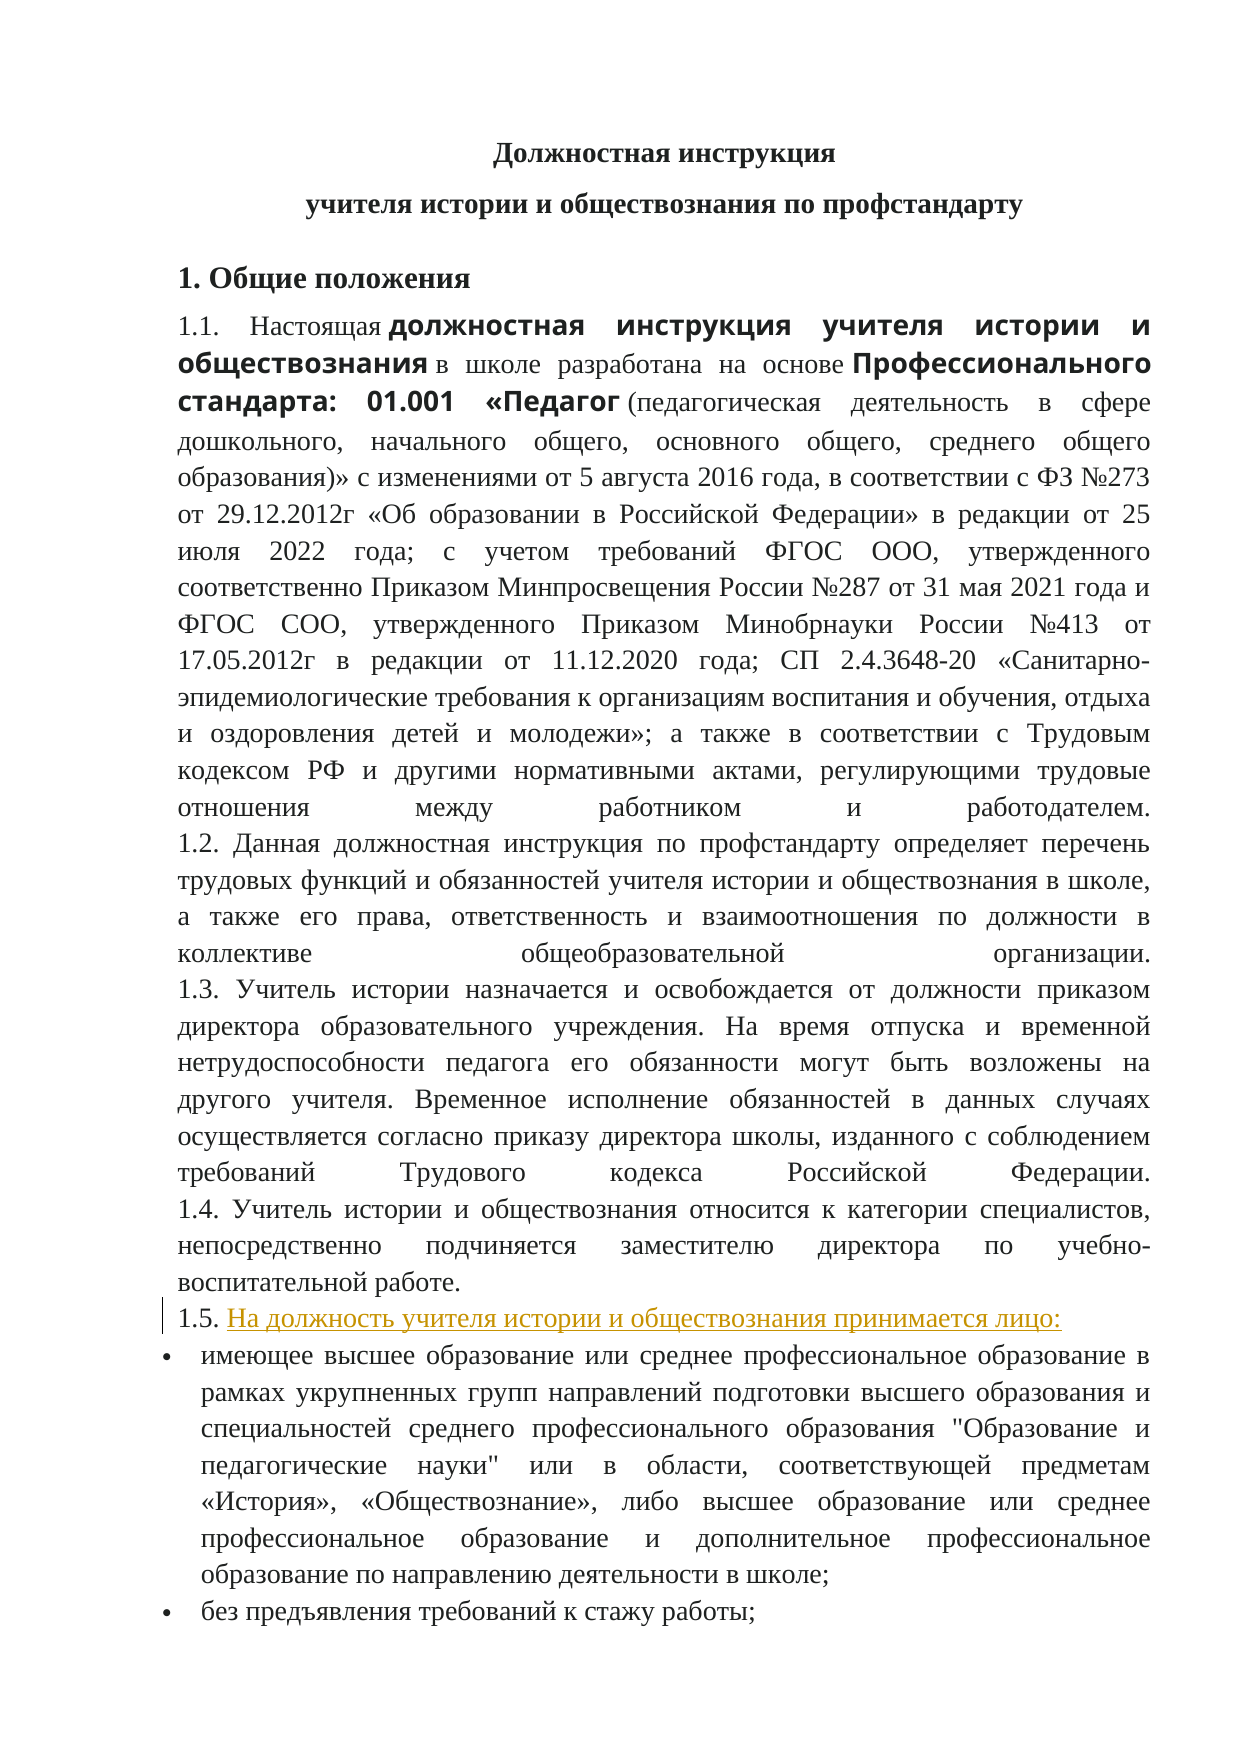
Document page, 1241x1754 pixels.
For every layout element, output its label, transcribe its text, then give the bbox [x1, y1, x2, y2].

text 1.5. [177, 1297, 1152, 1334]
list имеющее высшее образование или среднее профессиональное образование в рамках укрупненных групп направлений подготовки высшего образования и специальностей среднего профессионального образования "Образование и педагогические науки" или в области, соответствующей предметам «История», «Обществознание», либо высшее образование или среднее профессиональное образование и дополнительное профессиональное образование по направлению деятельности в школе; [163, 1334, 1152, 1590]
text Должностная инструкция учителя истории и обществознания по профстандарту [177, 118, 1152, 220]
text 1.1. Настоящая должностная инструкция учителя истории и обществознания в школе разработана на основе Профессионального стандарта: 01.001 «Педагог (педагогическая деятельность в сфере дошкольного, начального общего, основного общего, среднего общего образования)» с изменениями от 5 августа 2016 года, в соответствии с ФЗ №273 от 29.12.2012г «Об образовании в Российской Федерации» в редакции от 25 июля 2022 года; с учетом требований ФГОС ООО, утвержденного соответственно Приказом Минпросвещения России №287 от 31 мая 2021 года и ФГОС СОО, утвержденного Приказом Минобрнауки России №413 от 17.05.2012г в редакции от 11.12.2020 года; СП 2.4.3648-20 «Санитарно-эпидемиологические требования к организациям воспитания и обучения, отдыха и оздоровления детей и молодежи»; а также в соответствии с Трудовым кодексом РФ и другими нормативными актами, регулирующими трудовые отношения между работником и работодателем. 1.2. Данная должностная инструкция по профстандарту определяет перечень трудовых функций и обязанностей учителя истории и обществознания в школе, а также его права, ответственность и взаимоотношения по должности в коллективе общеобразовательной организации. 1.3. Учитель истории назначается и освобождается от должности приказом директора образовательного учреждения. На время отпуска и временной нетрудоспособности педагога его обязанности могут быть возложены на другого учителя. Временное исполнение обязанностей в данных случаях осуществляется согласно приказу директора школы, изданного с соблюдением требований Трудового кодекса Российской Федерации. 1.4. Учитель истории и обществознания относится к категории специалистов, непосредственно подчиняется заместителю директора по учебно-воспитательной работе. [177, 305, 1152, 1297]
text 1. Общие положения [177, 256, 1152, 295]
list без предъявления требований к стажу работы; [163, 1590, 1152, 1626]
